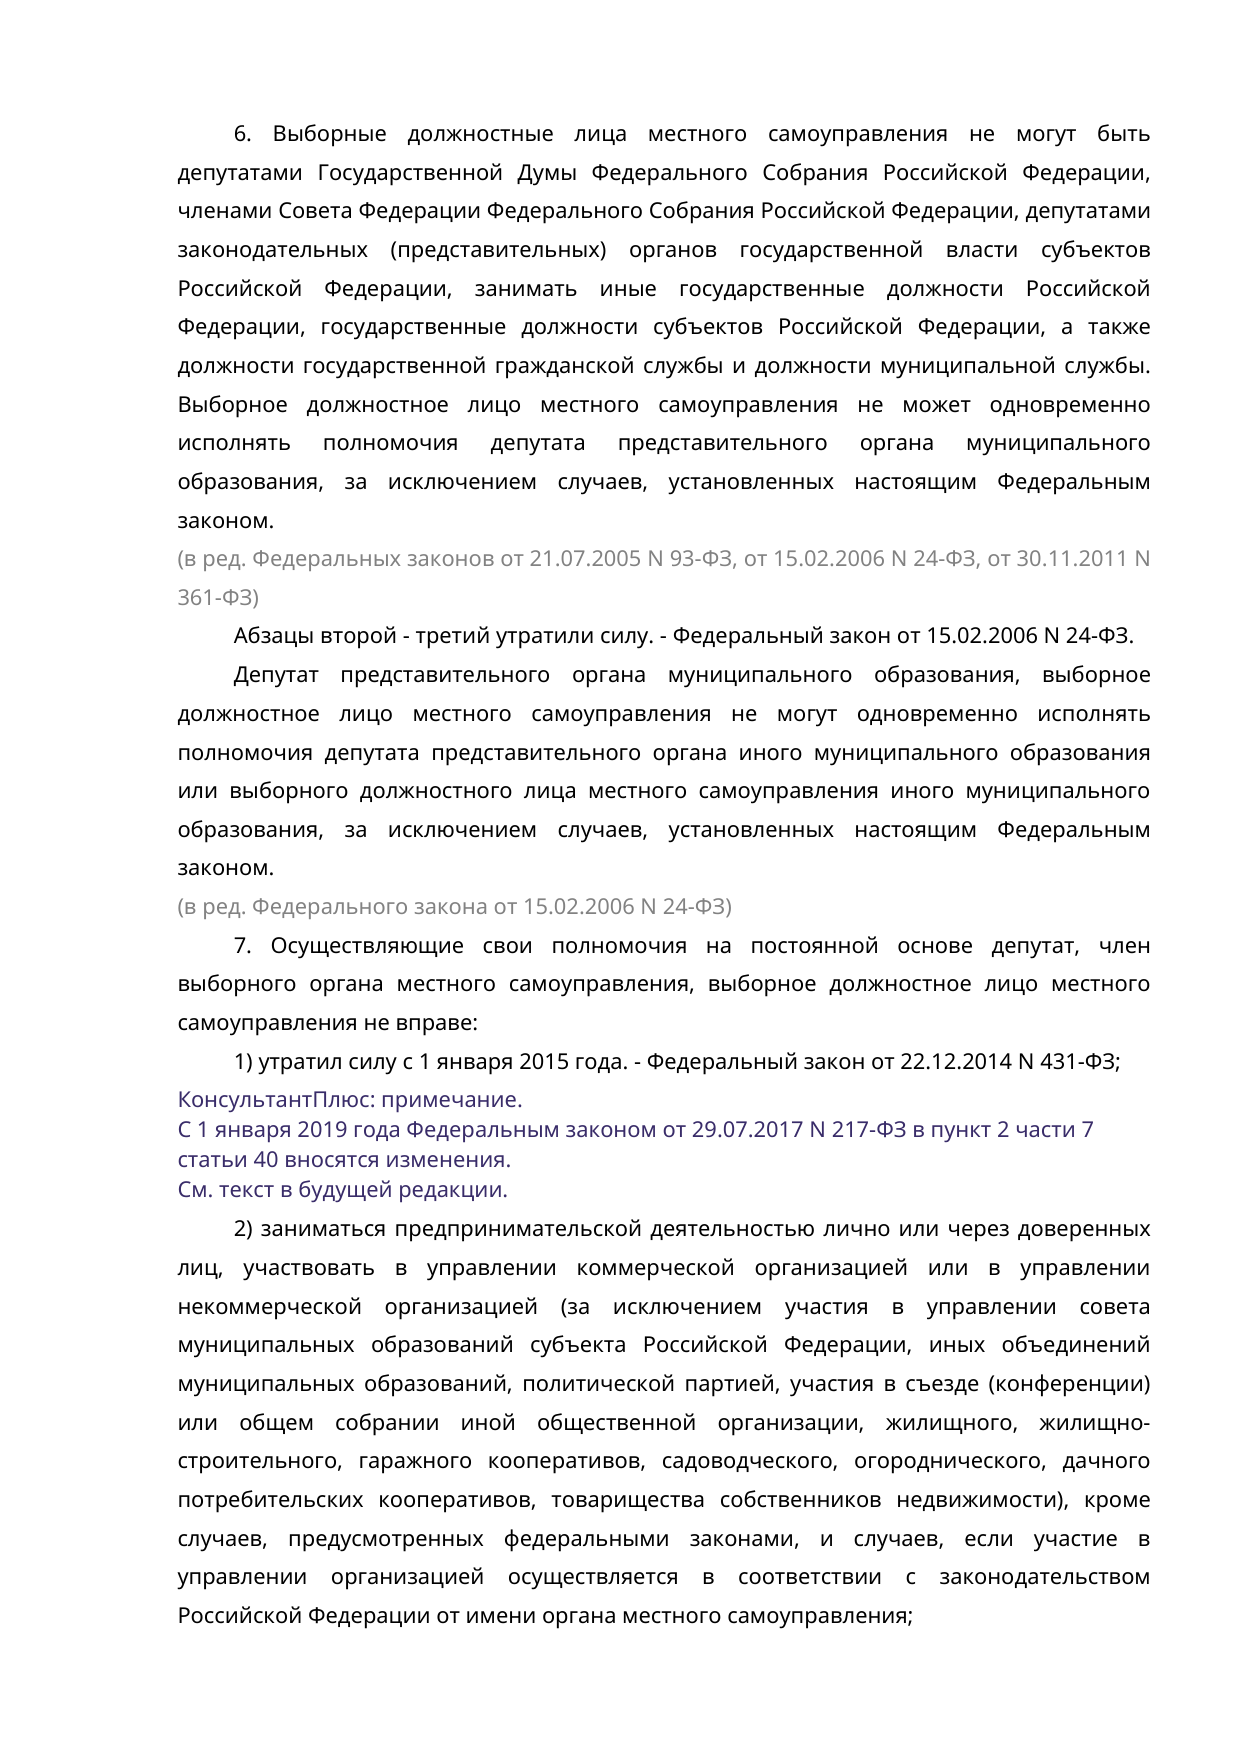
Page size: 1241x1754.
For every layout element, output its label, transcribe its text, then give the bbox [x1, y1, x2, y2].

text (в ред. Федеральных законов от 21.07.2005 N 93-ФЗ, от 15.02.2006 N 24-ФЗ, от 30.11.2011 N 361-ФЗ) [177, 543, 1152, 612]
text 2) заниматься предпринимательской деятельностью лично или через доверенных лиц, участвовать в управлении коммерческой организацией или в управлении некоммерческой организацией (за исключением участия в управлении совета муниципальных образований субъекта Российской Федерации, иных объединений муниципальных образований, политической партией, участия в съезде (конференции) или общем собрании иной общественной организации, жилищного, жилищно-строительного, гаражного кооперативов, садоводческого, огороднического, дачного потребительских кооперативов, товарищества собственников недвижимости), кроме случаев, предусмотренных федеральными законами, и случаев, если участие в управлении организацией осуществляется в соответствии с законодательством Российской Федерации от имени органа местного самоуправления; [177, 1213, 1152, 1630]
text См. текст в будущей редакции. [177, 1174, 1152, 1203]
text 7. Осуществляющие свои полномочия на постоянной основе депутат, член выборного органа местного самоуправления, выборное должностное лицо местного самоуправления не вправе: [177, 930, 1152, 1037]
text Депутат представительного органа муниципального образования, выборное должностное лицо местного самоуправления не могут одновременно исполнять полномочия депутата представительного органа иного муниципального образования или выборного должностного лица местного самоуправления иного муниципального образования, за исключением случаев, установленных настоящим Федеральным законом. [177, 659, 1152, 882]
text КонсультантПлюс: примечание. [177, 1084, 1152, 1114]
text 6. Выборные должностные лица местного самоуправления не могут быть депутатами Государственной Думы Федерального Собрания Российской Федерации, членами Совета Федерации Федерального Собрания Российской Федерации, депутатами законодательных (представительных) органов государственной власти субъектов Российской Федерации, занимать иные государственные должности Российской Федерации, государственные должности субъектов Российской Федерации, а также должности государственной гражданской службы и должности муниципальной службы. Выборное должностное лицо местного самоуправления не может одновременно исполнять полномочия депутата представительного органа муниципального образования, за исключением случаев, установленных настоящим Федеральным законом. [177, 118, 1152, 534]
text С 1 января 2019 года Федеральным законом от 29.07.2017 N 217-ФЗ в пункт 2 части 7 статьи 40 вносятся изменения. [177, 1114, 1152, 1174]
text 1) утратил силу с 1 января 2015 года. - Федеральный закон от 22.12.2014 N 431-ФЗ; [177, 1046, 1152, 1075]
text (в ред. Федерального закона от 15.02.2006 N 24-ФЗ) [177, 891, 1152, 921]
text Абзацы второй - третий утратили силу. - Федеральный закон от 15.02.2006 N 24-ФЗ. [177, 621, 1152, 650]
